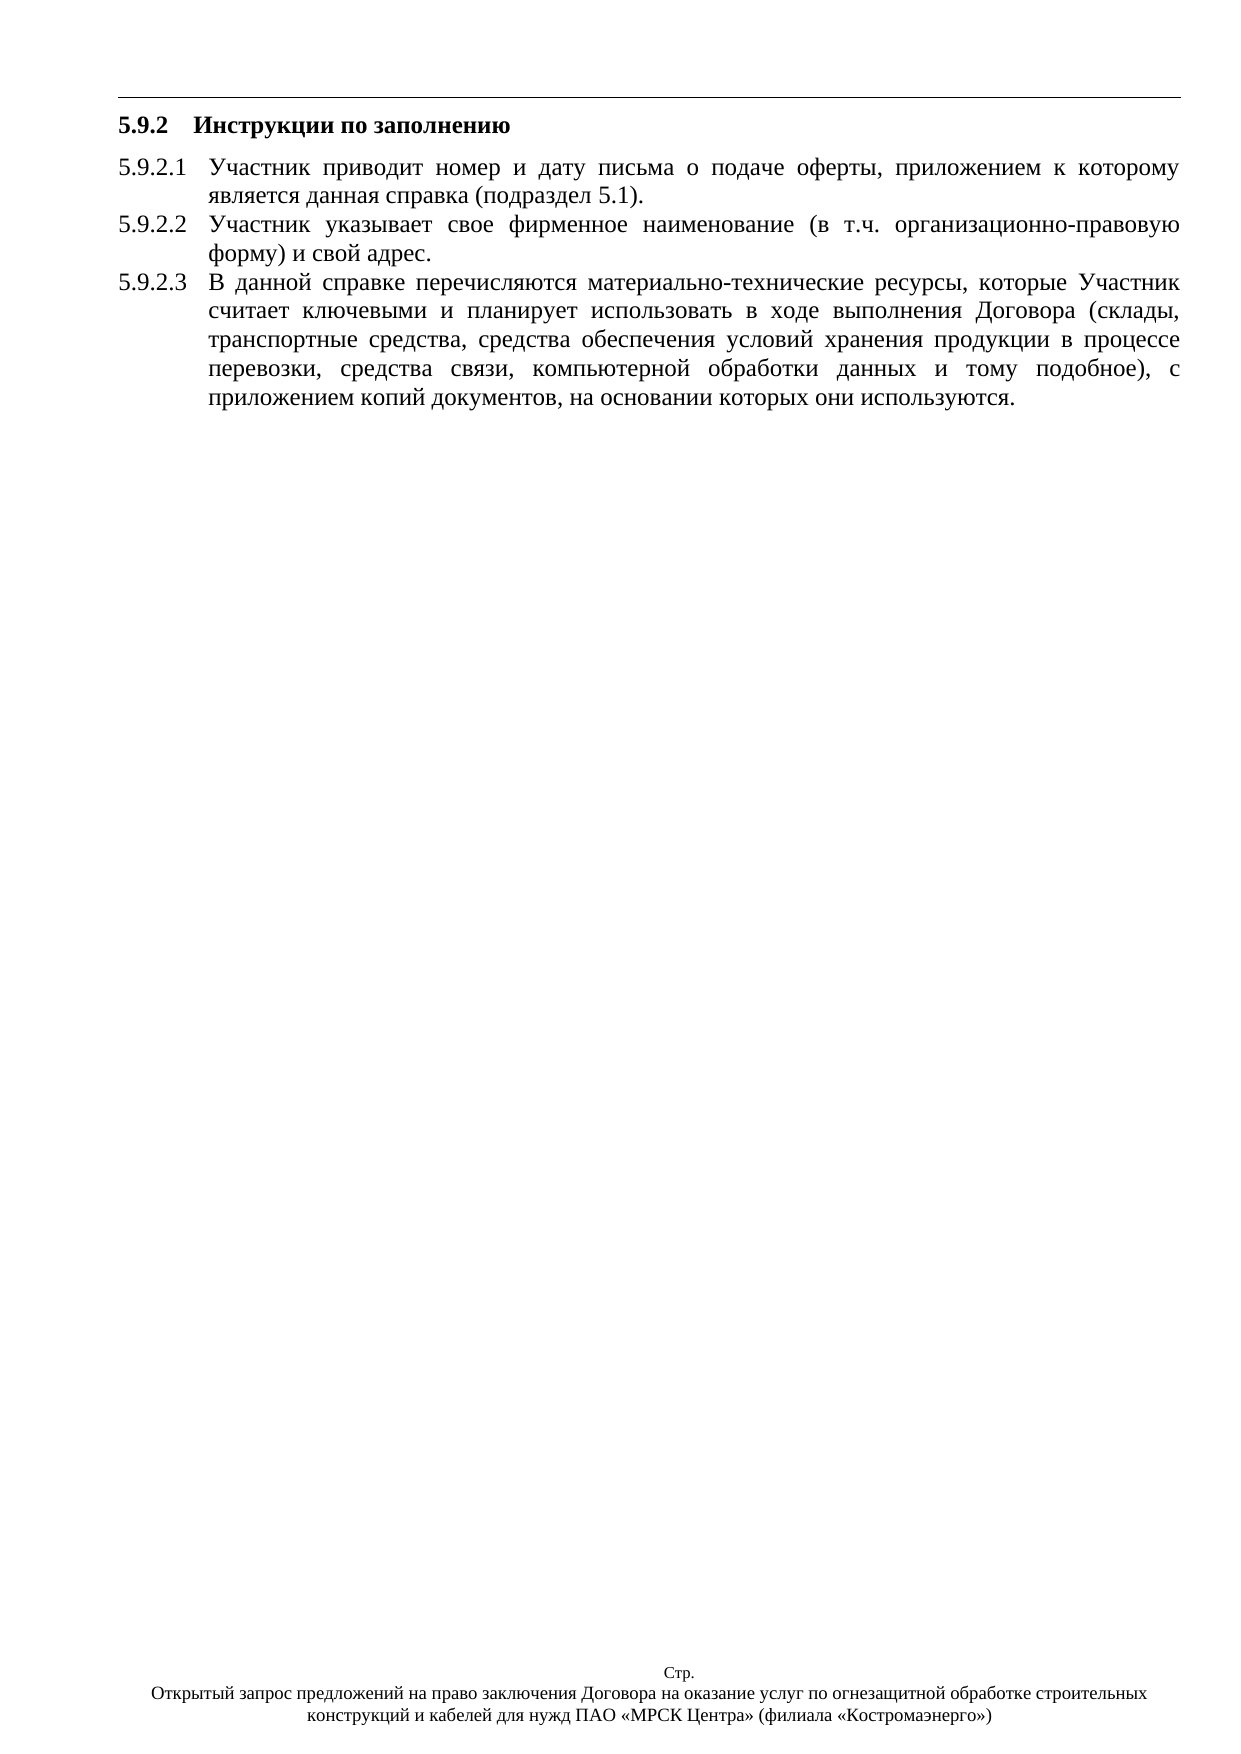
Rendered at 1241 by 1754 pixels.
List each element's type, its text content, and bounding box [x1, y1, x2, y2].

list Участник указывает свое фирменное наименование (в т.ч. организационно-правовую форму) и свой адрес. [118, 209, 1181, 267]
subtitle Инструкции по заполнению [118, 111, 1181, 139]
list В данной справке перечисляются материально-технические ресурсы, которые Участник считает ключевыми и планирует использовать в ходе выполнения Договора (склады, транспортные средства, средства обеспечения условий хранения продукции в процессе перевозки, средства связи, компьютерной обработки данных и тому подобное), с приложением копий документов, на основании которых они используются. [118, 267, 1181, 411]
list Участник приводит номер и дату письма о подаче оферты, приложением к которому является данная справка (подраздел 5.1). [118, 152, 1181, 209]
